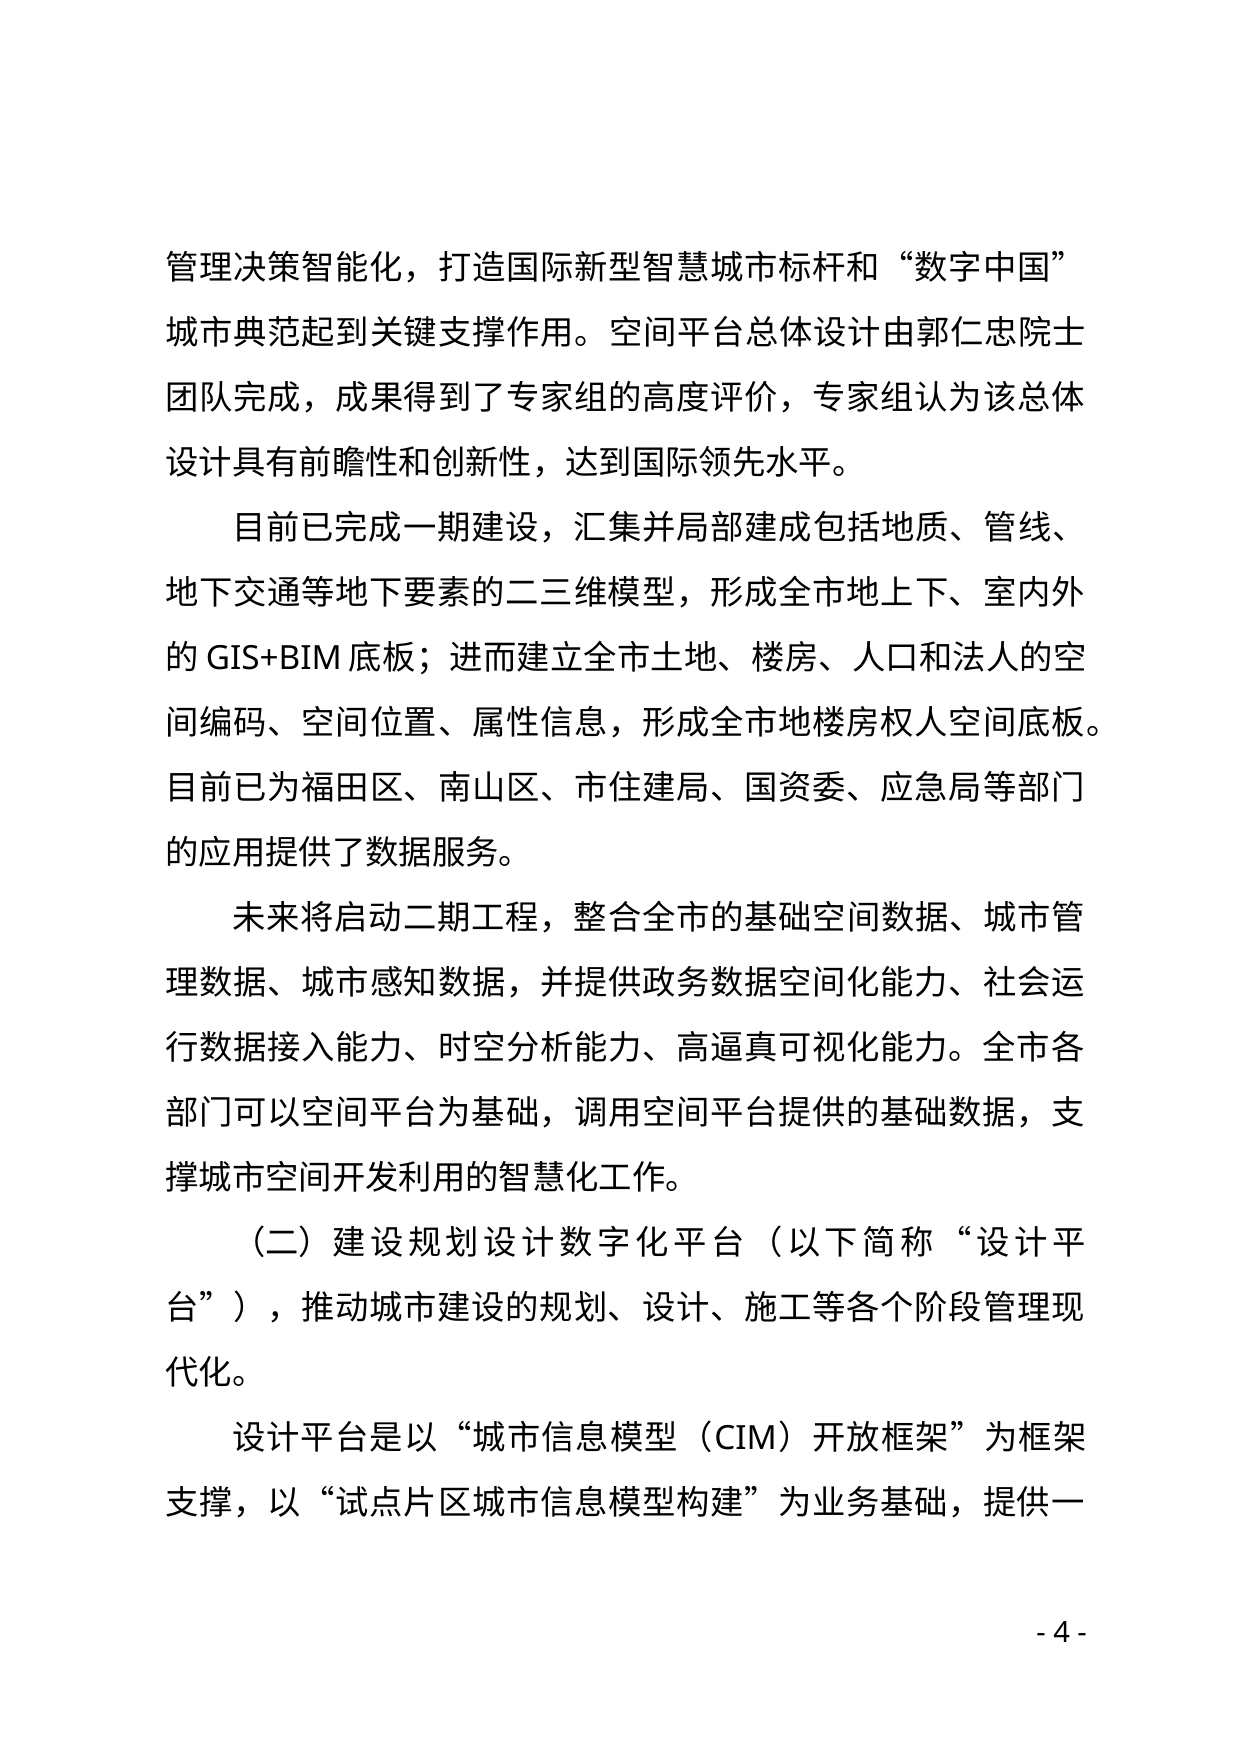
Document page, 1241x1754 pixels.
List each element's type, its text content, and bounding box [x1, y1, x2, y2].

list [165, 1403, 1087, 1533]
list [165, 233, 1087, 493]
list 目前已完成一期建设，汇集并局部建成包括地质、管线、地下交通等地下要素的二三维模型，形成全市地上下、室内外的GIS+BIM底板；进而建立全市土地、楼房、人口和法人的空间编码、空间位置、属性信息，形成全市地楼房权人空间底板。目前已为福田区、南山区、市住建局、国资委、应急局等部门的应用提供了数据服务。 [165, 493, 1087, 883]
list 建设规划设计数字化平台（以下简称“设计平台”），推动城市建设的规划、设计、施工等各个阶段管理现代化。 [165, 1208, 1087, 1403]
list 未来将启动二期工程，整合全市的基础空间数据、城市管理数据、城市感知数据，并提供政务数据空间化能力、社会运行数据接入能力、时空分析能力、高逼真可视化能力。全市各部门可以空间平台为基础，调用空间平台提供的基础数据，支撑城市空间开发利用的智慧化工作。 [165, 883, 1087, 1208]
